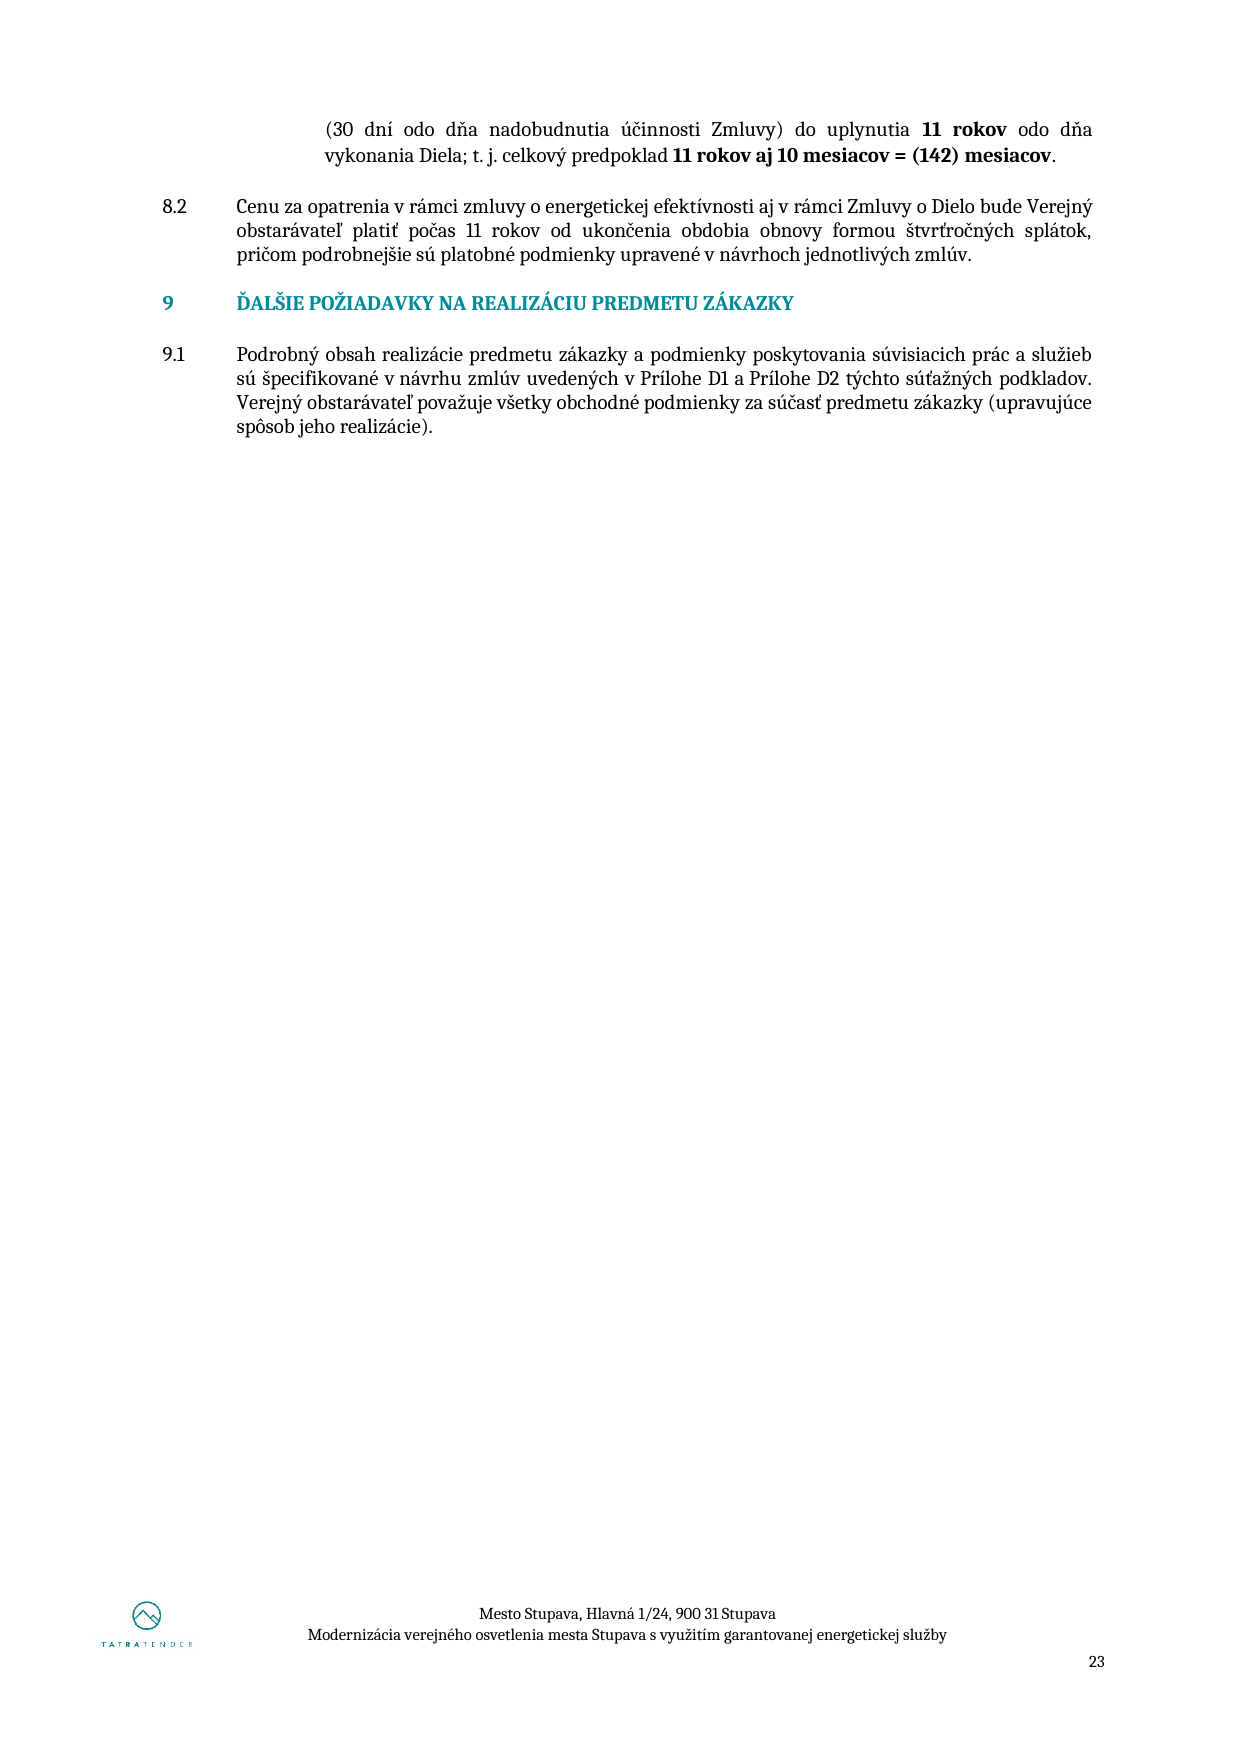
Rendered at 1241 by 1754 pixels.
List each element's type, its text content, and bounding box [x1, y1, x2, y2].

subtitle Ďalšie požiadavky na realizáciu predmetu zákazky [162, 292, 1093, 316]
subtitle Podrobný obsah realizácie predmetu zákazky a podmienky poskytovania súvisiacich prác a služieb sú špecifikované v návrhu zmlúv uvedených v Prílohe D1 a Prílohe D2 týchto súťažných podkladov. Verejný obstarávateľ považuje všetky obchodné podmienky za súčasť predmetu zákazky (upravujúce spôsob jeho realizácie). [162, 342, 1093, 438]
subtitle Cenu za opatrenia v rámci zmluvy o energetickej efektívnosti aj v rámci Zmluvy o Dielo bude Verejný obstarávateľ platiť počas 11 rokov od ukončenia obdobia obnovy formou štvrťročných splátok, pričom podrobnejšie sú platobné podmienky upravené v návrhoch jednotlivých zmlúv. [162, 195, 1093, 267]
picture [80, 1577, 213, 1671]
